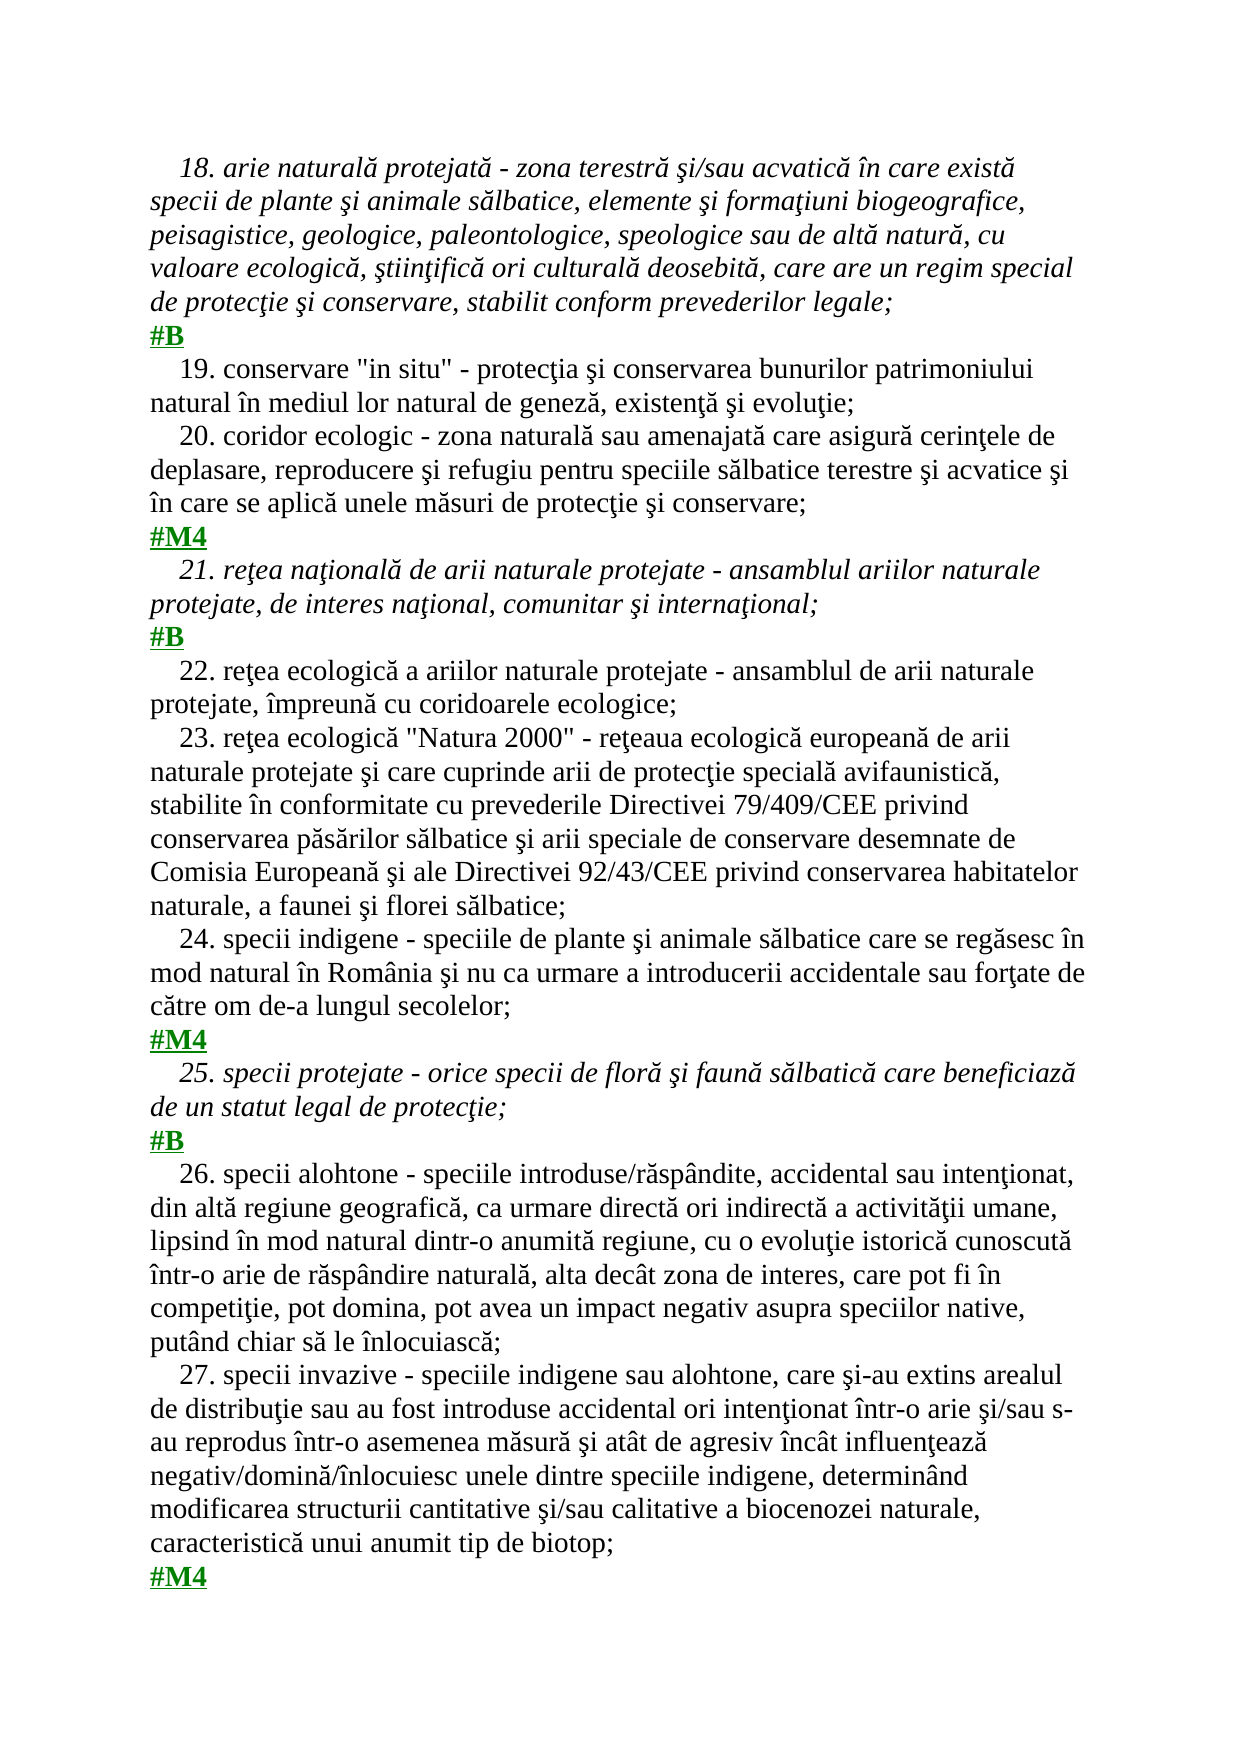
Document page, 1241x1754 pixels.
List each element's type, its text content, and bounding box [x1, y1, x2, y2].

text #M4 [150, 1559, 1090, 1592]
text 19. conservare "in situ" - protecţia şi conservarea bunurilor patrimoniului natural în mediul lor natural de geneză, existenţă şi evoluţie; [150, 351, 1090, 418]
text #B [150, 318, 1090, 351]
text #B [150, 1123, 1090, 1156]
text 25. specii protejate - orice specii de floră şi faună sălbatică care beneficiază de un statut legal de protecţie; [150, 1056, 1090, 1123]
text #B [150, 619, 1090, 653]
text 26. specii alohtone - speciile introduse/răspândite, accidental sau intenţionat, din altă regiune geografică, ca urmare directă ori indirectă a activităţii umane, lipsind în mod natural dintr-o anumită regiune, cu o evoluţie istorică cunoscută într-o arie de răspândire naturală, alta decât zona de interes, care pot fi în competiţie, pot domina, pot avea un impact negativ asupra speciilor native, putând chiar să le înlocuiască; [150, 1156, 1090, 1357]
text 27. specii invazive - speciile indigene sau alohtone, care şi-au extins arealul de distribuţie sau au fost introduse accidental ori intenţionat într-o arie şi/sau s-au reprodus într-o asemenea măsură şi atât de agresiv încât influenţează negativ/domină/înlocuiesc unele dintre speciile indigene, determinând modificarea structurii cantitative şi/sau calitative a biocenozei naturale, caracteristică unui anumit tip de biotop; [150, 1357, 1090, 1559]
text 23. reţea ecologică "Natura 2000" - reţeaua ecologică europeană de arii naturale protejate şi care cuprinde arii de protecţie specială avifaunistică, stabilite în conformitate cu prevederile Directivei 79/409/CEE privind conservarea păsărilor sălbatice şi arii speciale de conservare desemnate de Comisia Europeană şi ale Directivei 92/43/CEE privind conservarea habitatelor naturale, a faunei şi florei sălbatice; [150, 720, 1090, 921]
text #M4 [150, 1022, 1090, 1056]
text 20. coridor ecologic - zona naturală sau amenajată care asigură cerinţele de deplasare, reproducere şi refugiu pentru speciile sălbatice terestre şi acvatice şi în care se aplică unele măsuri de protecţie şi conservare; [150, 418, 1090, 519]
text 22. reţea ecologică a ariilor naturale protejate - ansamblul de arii naturale protejate, împreună cu coridoarele ecologice; [150, 653, 1090, 720]
text 18. arie naturală protejată - zona terestră şi/sau acvatică în care există specii de plante şi animale sălbatice, elemente şi formaţiuni biogeografice, peisagistice, geologice, paleontologice, speologice sau de altă natură, cu valoare ecologică, ştiinţifică ori culturală deosebită, care are un regim special de protecţie şi conservare, stabilit conform prevederilor legale; [150, 150, 1090, 318]
text 21. reţea naţională de arii naturale protejate - ansamblul ariilor naturale protejate, de interes naţional, comunitar şi internaţional; [150, 552, 1090, 619]
text 24. specii indigene - speciile de plante şi animale sălbatice care se regăsesc în mod natural în România şi nu ca urmare a introducerii accidentale sau forţate de către om de-a lungul secolelor; [150, 921, 1090, 1022]
text #M4 [150, 519, 1090, 552]
